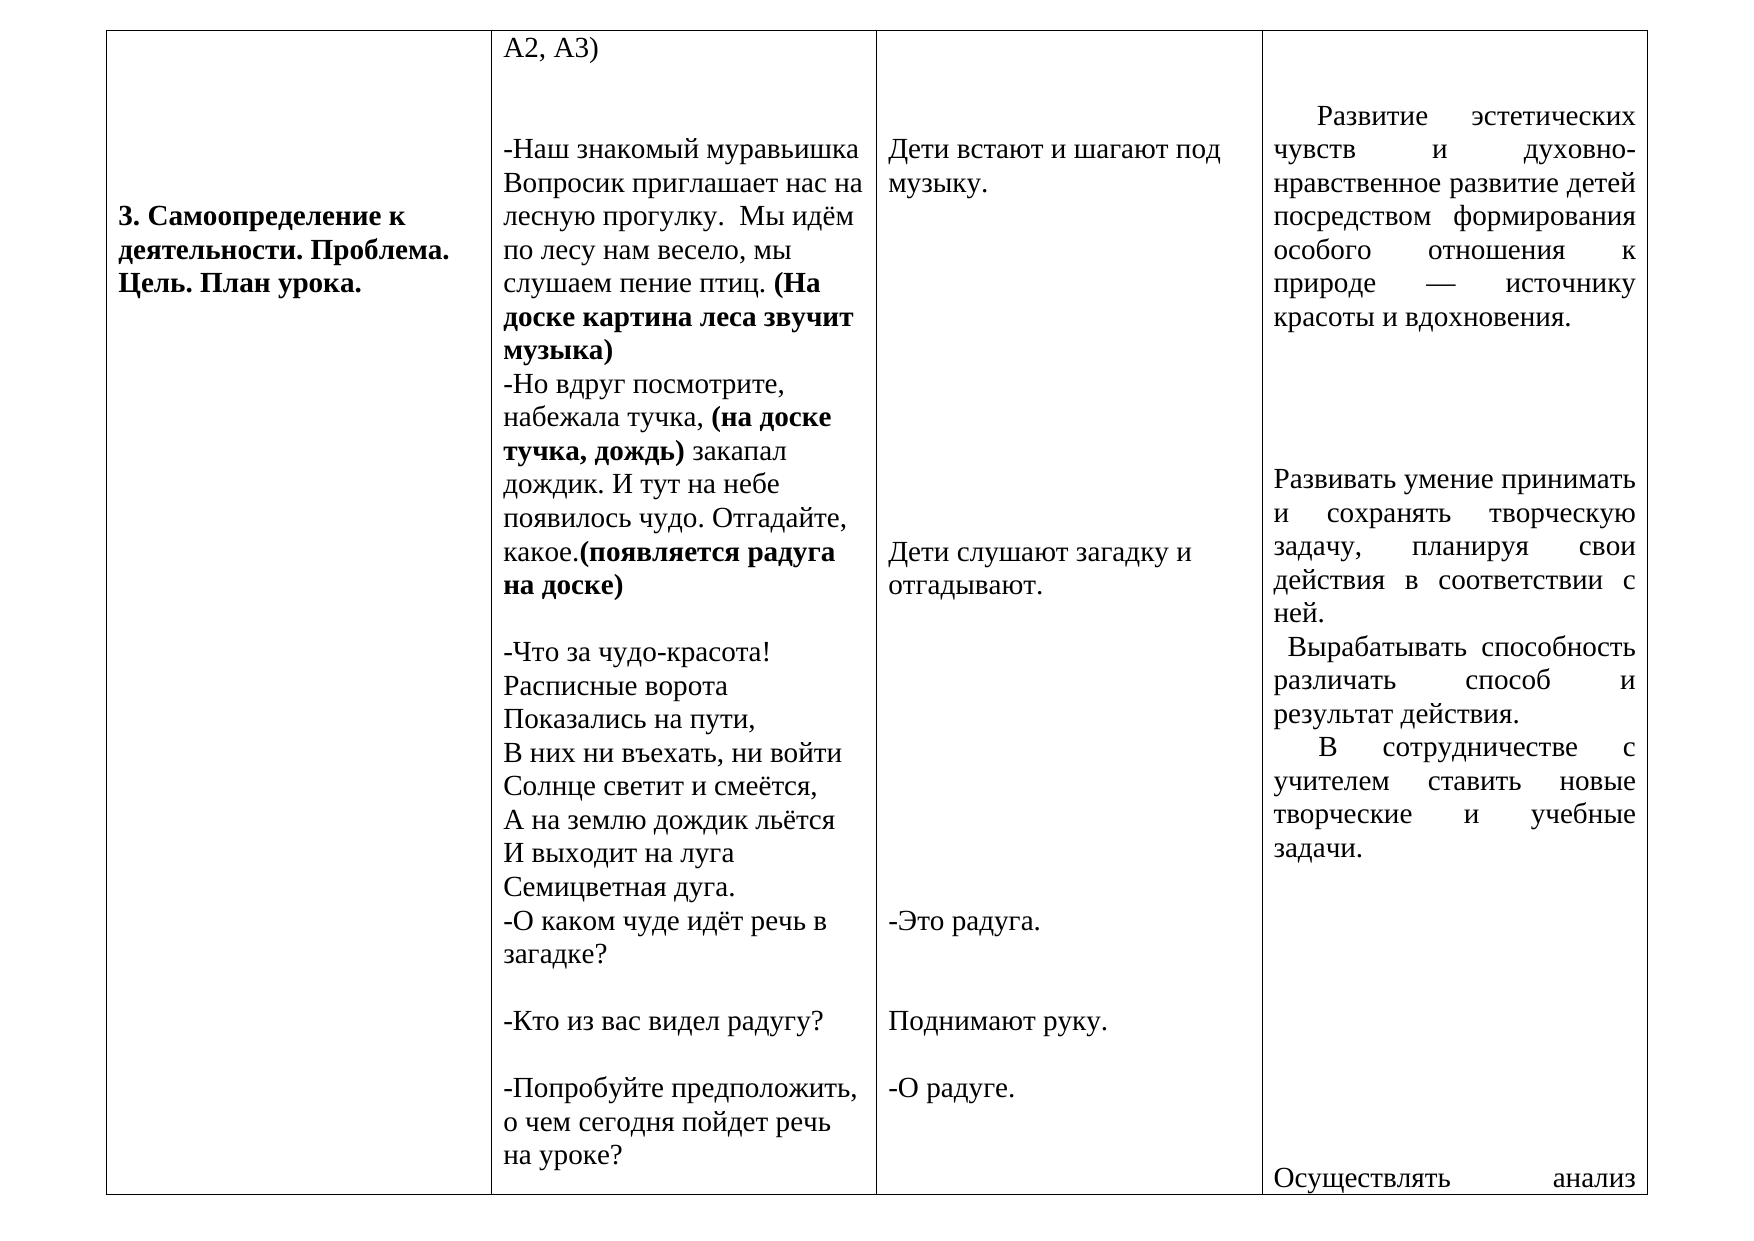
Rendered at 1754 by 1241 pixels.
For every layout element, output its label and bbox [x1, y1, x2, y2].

table_cell [107, 31, 491, 1193]
table_cell [1263, 31, 1647, 1193]
table_cell [492, 31, 876, 1193]
table_cell [877, 31, 1262, 1193]
